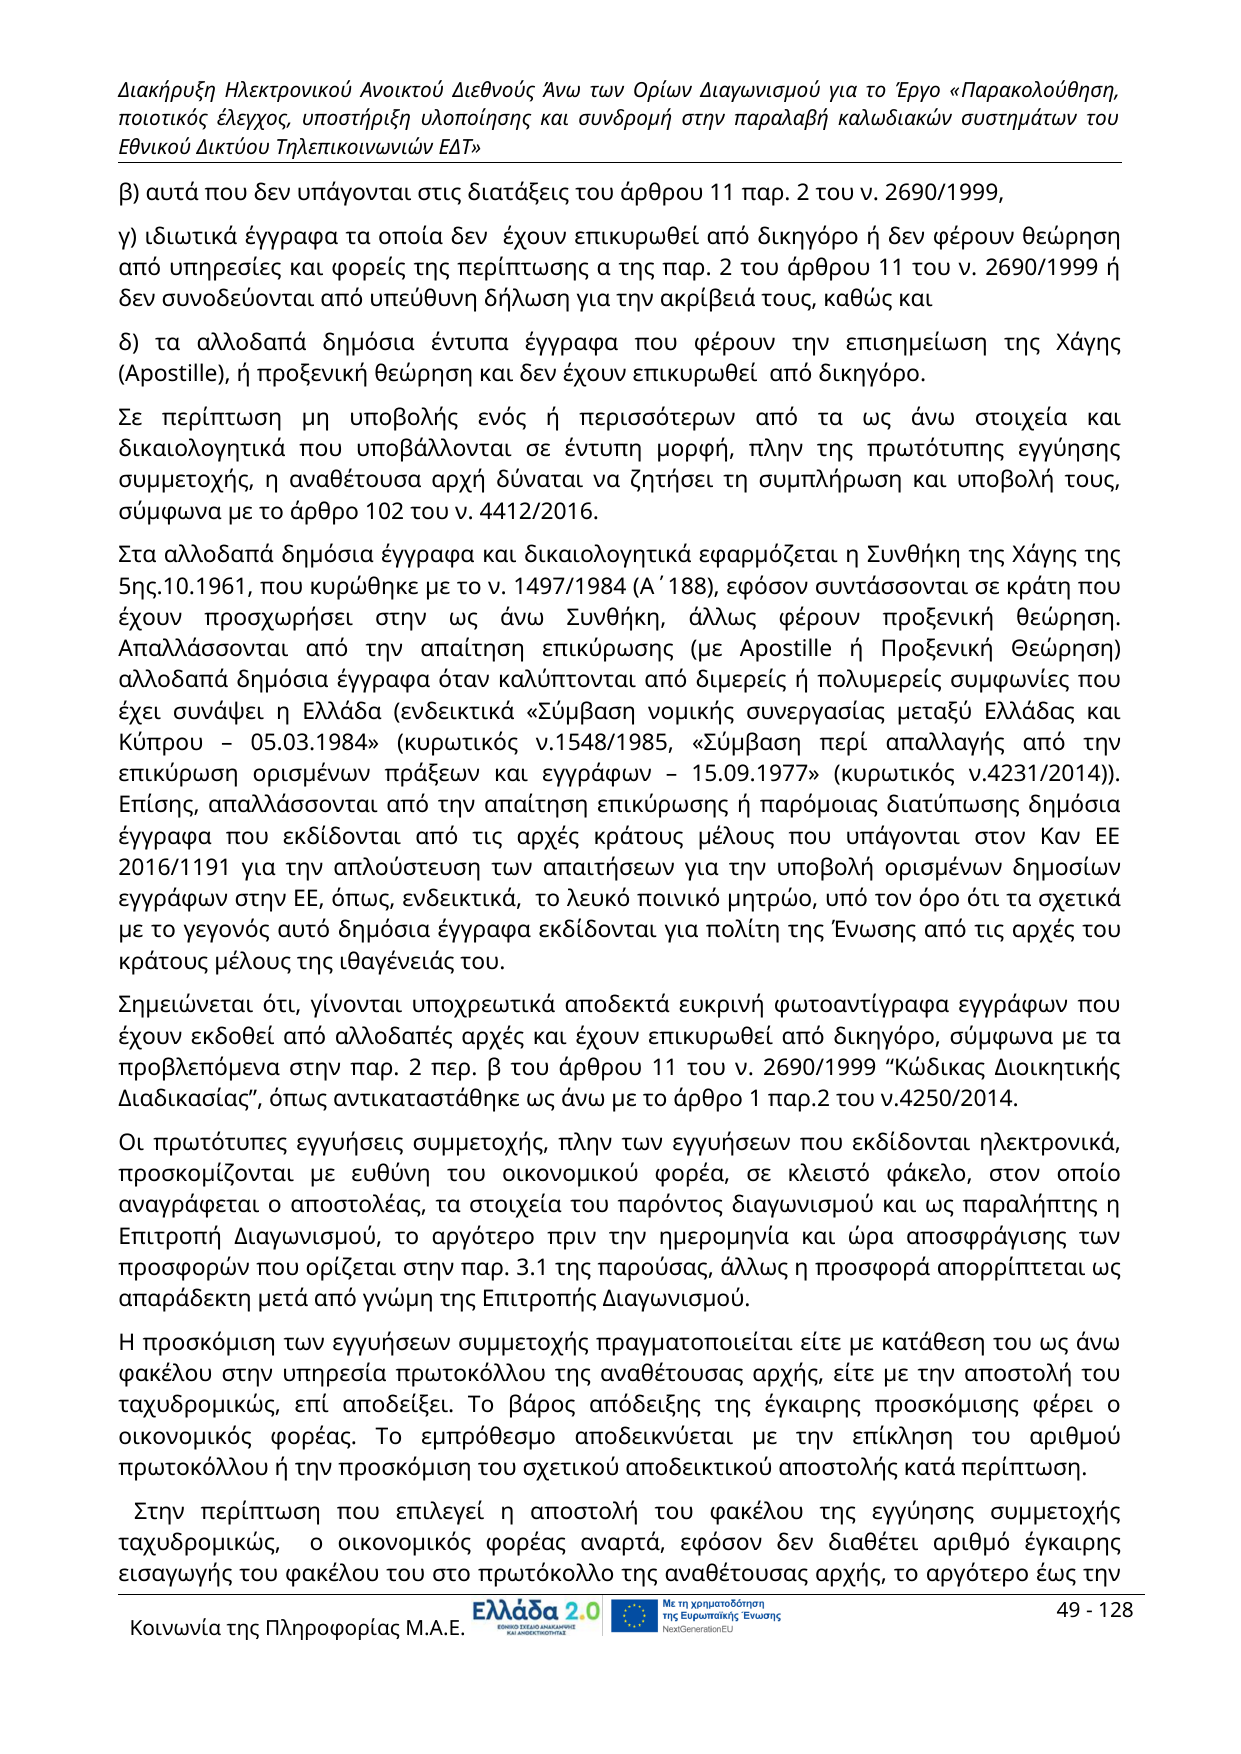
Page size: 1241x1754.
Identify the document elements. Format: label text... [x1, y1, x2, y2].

text δ) τα αλλοδαπά δημόσια έντυπα έγγραφα που φέρουν την επισημείωση της Χάγης (Apostille), ή προξενική θεώρηση και δεν έχουν επικυρωθεί από δικηγόρο. [118, 326, 1122, 388]
text Σε περίπτωση μη υποβολής ενός ή περισσότερων από τα ως άνω στοιχεία και δικαιολογητικά που υποβάλλονται σε έντυπη μορφή, πλην της πρωτότυπης εγγύησης συμμετοχής, η αναθέτουσα αρχή δύναται να ζητήσει τη συμπλήρωση και υποβολή τους, σύμφωνα με το άρθρο 102 του ν. 4412/2016. [118, 401, 1122, 526]
text Σημειώνεται ότι, γίνονται υποχρεωτικά αποδεκτά ευκρινή φωτοαντίγραφα εγγράφων που έχουν εκδοθεί από αλλοδαπές αρχές και έχουν επικυρωθεί από δικηγόρο, σύμφωνα με τα προβλεπόμενα στην παρ. 2 περ. β του άρθρου 11 του ν. 2690/1999 “Κώδικας Διοικητικής Διαδικασίας”, όπως αντικαταστάθηκε ως άνω με το άρθρο 1 παρ.2 του ν.4250/2014. [118, 988, 1122, 1113]
text β) αυτά που δεν υπάγονται στις διατάξεις του άρθρου 11 παρ. 2 του ν. 2690/1999, [118, 176, 1122, 207]
text Οι πρωτότυπες εγγυήσεις συμμετοχής, πλην των εγγυήσεων που εκδίδονται ηλεκτρονικά, προσκομίζονται με ευθύνη του οικονομικού φορέα, σε κλειστό φάκελο, στον οποίο αναγράφεται ο αποστολέας, τα στοιχεία του παρόντος διαγωνισμού και ως παραλήπτης η Επιτροπή Διαγωνισμού, το αργότερο πριν την ημερομηνία και ώρα αποσφράγισης των προσφορών που ορίζεται στην παρ. 3.1 της παρούσας, άλλως η προσφορά απορρίπτεται ως απαράδεκτη μετά από γνώμη της Επιτροπής Διαγωνισμού. [118, 1126, 1122, 1313]
picture [471, 1595, 786, 1636]
text Στα αλλοδαπά δημόσια έγγραφα και δικαιολογητικά εφαρμόζεται η Συνθήκη της Χάγης της 5ης.10.1961, που κυρώθηκε με το ν. 1497/1984 (Α΄188), εφόσον συντάσσονται σε κράτη που έχουν προσχωρήσει στην ως άνω Συνθήκη, άλλως φέρουν προξενική θεώρηση. Απαλλάσσονται από την απαίτηση επικύρωσης (με Apostille ή Προξενική Θεώρηση) αλλοδαπά δημόσια έγγραφα όταν καλύπτονται από διμερείς ή πολυμερείς συμφωνίες που έχει συνάψει η Ελλάδα (ενδεικτικά «Σύμβαση νομικής συνεργασίας μεταξύ Ελλάδας και Κύπρου – 05.03.1984» (κυρωτικός ν.1548/1985, «Σύμβαση περί απαλλαγής από την επικύρωση ορισμένων πράξεων και εγγράφων – 15.09.1977» (κυρωτικός ν.4231/2014)). Επίσης, απαλλάσσονται από την απαίτηση επικύρωσης ή παρόμοιας διατύπωσης δημόσια έγγραφα που εκδίδονται από τις αρχές κράτους μέλους που υπάγονται στον Καν ΕΕ 2016/1191 για την απλούστευση των απαιτήσεων για την υποβολή ορισμένων δημοσίων εγγράφων στην ΕΕ, όπως, ενδεικτικά, το λευκό ποινικό μητρώο, υπό τον όρο ότι τα σχετικά με το γεγονός αυτό δημόσια έγγραφα εκδίδονται για πολίτη της Ένωσης από τις αρχές του κράτους μέλους της ιθαγένειάς του. [118, 538, 1122, 976]
text Η προσκόμιση των εγγυήσεων συμμετοχής πραγματοποιείται είτε με κατάθεση του ως άνω φακέλου στην υπηρεσία πρωτοκόλλου της αναθέτουσας αρχής, είτε με την αποστολή του ταχυδρομικώς, επί αποδείξει. Το βάρος απόδειξης της έγκαιρης προσκόμισης φέρει ο οικονομικός φορέας. Το εμπρόθεσμο αποδεικνύεται με την επίκληση του αριθμού πρωτοκόλλου ή την προσκόμιση του σχετικού αποδεικτικού αποστολής κατά περίπτωση. [118, 1326, 1122, 1482]
text γ) ιδιωτικά έγγραφα τα οποία δεν έχουν επικυρωθεί από δικηγόρο ή δεν φέρουν θεώρηση από υπηρεσίες και φορείς της περίπτωσης α της παρ. 2 του άρθρου 11 του ν. 2690/1999 ή δεν συνοδεύονται από υπεύθυνη δήλωση για την ακρίβειά τους, καθώς και [118, 220, 1122, 313]
